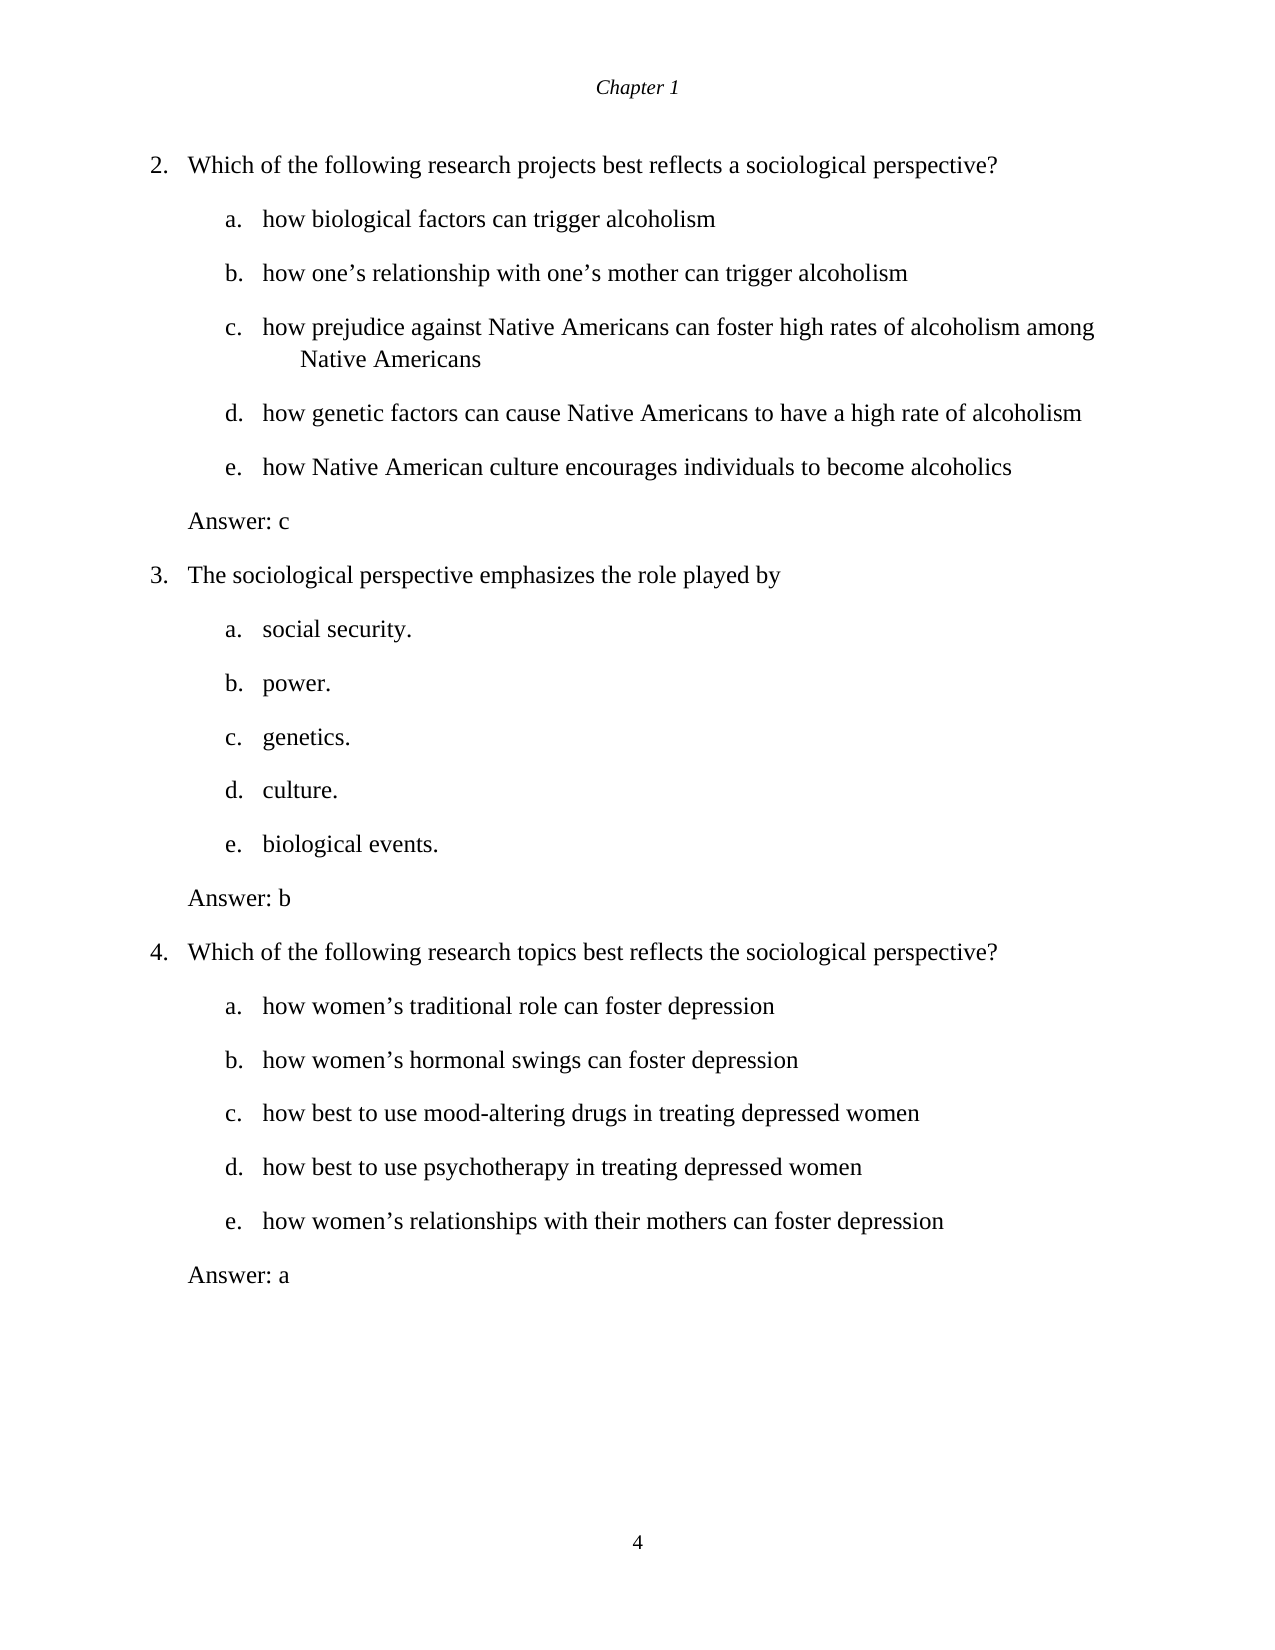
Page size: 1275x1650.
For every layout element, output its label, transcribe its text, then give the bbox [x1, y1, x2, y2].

list a. how women’s traditional role can foster depression [225, 991, 1125, 1019]
list e. how Native American culture encourages individuals to become alcoholics [225, 452, 1125, 481]
text Which of the following research projects best reflects a sociological perspective? [150, 150, 1125, 179]
list c. how prejudice against Native Americans can foster high rates of alcoholism among Native Americans [225, 312, 1125, 373]
list c. genetics. [225, 722, 1125, 750]
text Answer: b [187, 883, 1125, 912]
list a. how biological factors can trigger alcoholism [225, 204, 1125, 233]
list a. social security. [225, 614, 1125, 643]
list b. how women’s hormonal swings can foster depression [225, 1045, 1125, 1073]
list d. culture. [225, 775, 1125, 804]
list e. how women’s relationships with their mothers can foster depression [225, 1206, 1125, 1235]
list c. how best to use mood-altering drugs in treating depressed women [225, 1098, 1125, 1127]
list d. how best to use psychotherapy in treating depressed women [225, 1152, 1125, 1181]
list b. power. [225, 668, 1125, 696]
list d. how genetic factors can cause Native Americans to have a high rate of alcoholism [225, 398, 1125, 427]
text Answer: c [187, 506, 1125, 535]
text The sociological perspective emphasizes the role played by [150, 560, 1125, 589]
list e. biological events. [225, 829, 1125, 858]
text Which of the following research topics best reflects the sociological perspective? [150, 937, 1125, 966]
text Answer: a [187, 1260, 1125, 1289]
list b. how one’s relationship with one’s mother can trigger alcoholism [225, 258, 1125, 286]
